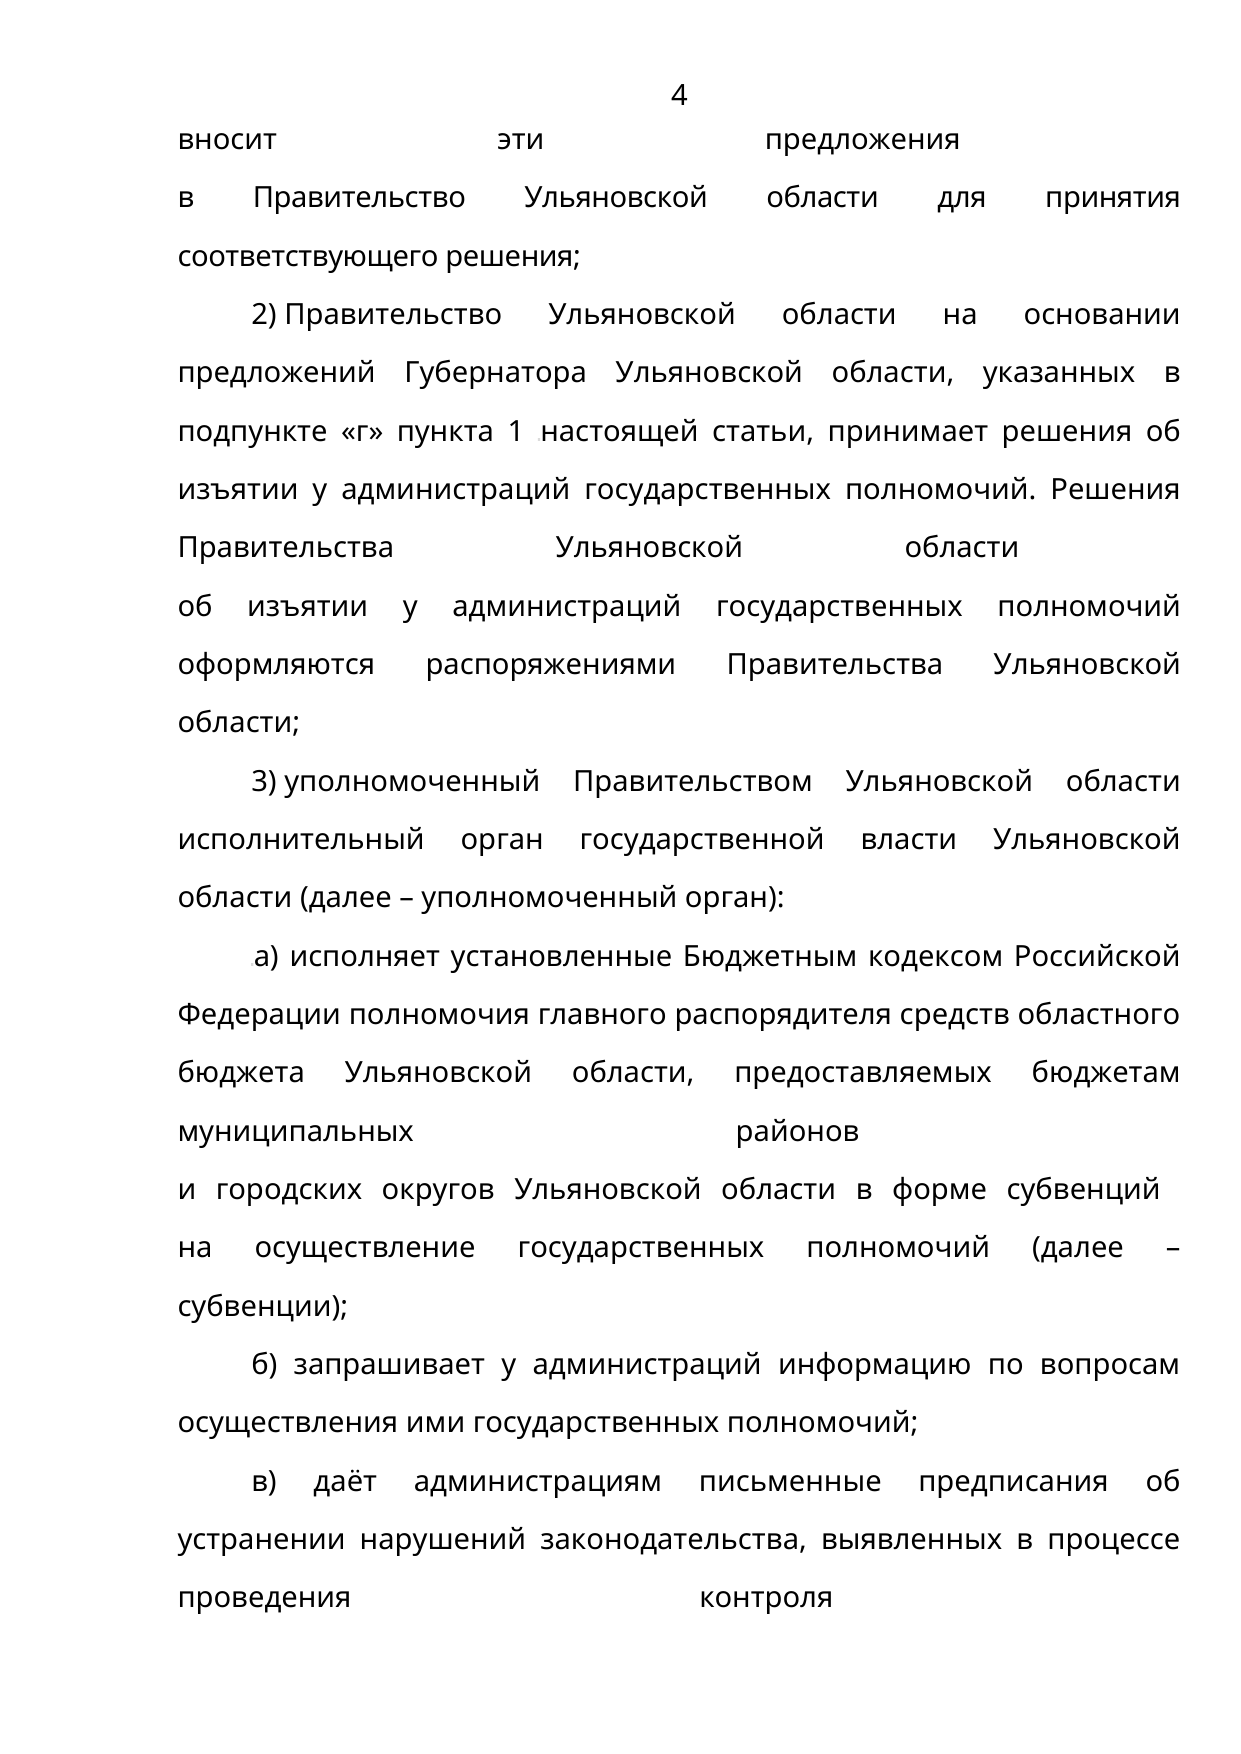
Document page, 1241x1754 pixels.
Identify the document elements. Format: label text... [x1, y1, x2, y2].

text 2) Правительство Ульяновской области на основании предложений Губернатора Ульяновской области, указанных в подпункте «г» пункта 1 настоящей статьи, принимает решения об изъятии у администраций государственных полномочий. Решения Правительства Ульяновской области об изъятии у администраций государственных полномочий оформляются распоряжениями Правительства Ульяновской области; [177, 293, 1181, 741]
text а) исполняет установленные Бюджетным кодексом Российской Федерации полномочия главного распорядителя средств областного бюджета Ульяновской области, предоставляемых бюджетам муниципальных районов и городских округов Ульяновской области в форме субвенций на осуществление государственных полномочий (далее – субвенции); [177, 935, 1181, 1324]
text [177, 118, 1181, 274]
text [177, 1460, 1181, 1616]
text 3) уполномоченный Правительством Ульяновской области исполнительный орган государственной власти Ульяновской области (далее – уполномоченный орган): [177, 760, 1181, 916]
text б) запрашивает у администраций информацию по вопросам осуществления ими государственных полномочий; [177, 1343, 1181, 1441]
